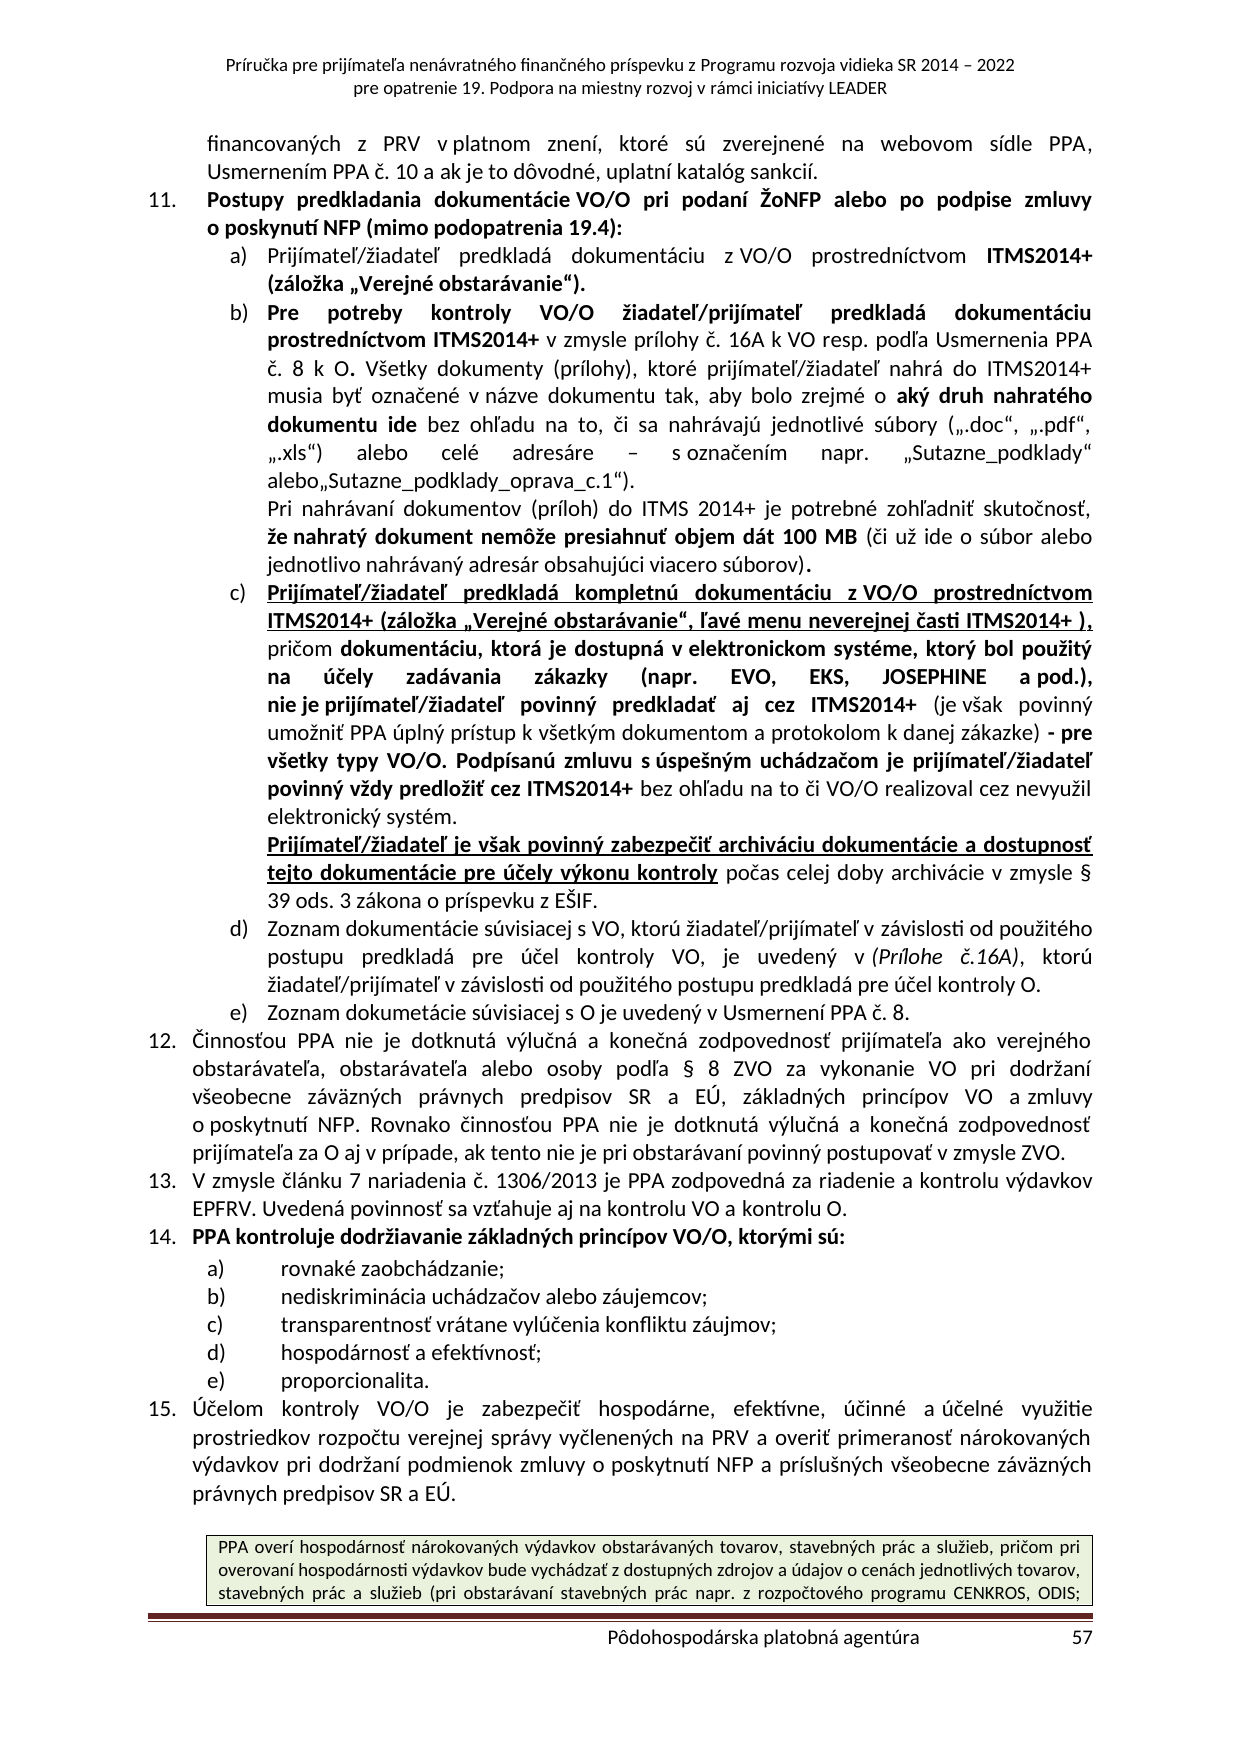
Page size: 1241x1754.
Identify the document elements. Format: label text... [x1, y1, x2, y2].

list transparentnosť vrátane vylúčenia konfliktu záujmov; [207, 1311, 1093, 1338]
list Zoznam dokumentácie súvisiacej s VO, ktorú žiadateľ/prijímateľ v závislosti od použitého postupu predkladá pre účel kontroly VO, je uvedený v (Prílohe č.16A), ktorú žiadateľ/prijímateľ v závislosti od použitého postupu predkladá pre účel kontroly O. [229, 914, 1093, 998]
list rovnaké zaobchádzanie; [207, 1254, 1093, 1282]
list Činnosťou PPA nie je dotknutá výlučná a konečná zodpovednosť prijímateľa ako verejného obstarávateľa, obstarávateľa alebo osoby podľa § 8 ZVO za vykonanie VO pri dodržaní všeobecne záväzných právnych predpisov SR a EÚ, základných princípov VO a zmluvy o poskytnutí NFP. Rovnako činnosťou PPA nie je dotknutá výlučná a konečná zodpovednosť prijímateľa za O aj v prípade, ak tento nie je pri obstarávaní povinný postupovať v zmysle ZVO. [148, 1026, 1093, 1166]
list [148, 129, 1093, 186]
list proporcionalita. [207, 1367, 1093, 1394]
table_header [207, 1536, 1092, 1604]
list Účelom kontroly VO/O je zabezpečiť hospodárne, efektívne, účinné a účelné využitie prostriedkov rozpočtu verejnej správy vyčlenených na PRV a overiť primeranosť nárokovaných výdavkov pri dodržaní podmienok zmluvy o poskytnutí NFP a príslušných všeobecne záväzných právnych predpisov SR a EÚ. [148, 1394, 1093, 1507]
list Prijímateľ/žiadateľ predkladá dokumentáciu z VO/O prostredníctvom ITMS2014+ (záložka „Verejné obstarávanie“). [229, 242, 1093, 298]
list V zmysle článku 7 nariadenia č. 1306/2013 je PPA zodpovedná za riadenie a kontrolu výdavkov EPFRV. Uvedená povinnosť sa vzťahuje aj na kontrolu VO a kontrolu O. [148, 1166, 1093, 1222]
list hospodárnosť a efektívnosť; [207, 1338, 1093, 1367]
list Prijímateľ/žiadateľ predkladá kompletnú dokumentáciu z VO/O prostredníctvom ITMS2014+ (záložka „Verejné obstarávanie“, ľavé menu neverejnej časti ITMS2014+ ), pričom dokumentáciu, ktorá je dostupná v elektronickom systéme, ktorý bol použitý na účely zadávania zákazky (napr. EVO, EKS, JOSEPHINE a pod.), nie je prijímateľ/žiadateľ povinný predkladať aj cez ITMS2014+ (je však povinný umožniť PPA úplný prístup k všetkým dokumentom a protokolom k danej zákazke) - pre všetky typy VO/O. Podpísanú zmluvu s úspešným uchádzačom je prijímateľ/žiadateľ povinný vždy predložiť cez ITMS2014+ bez ohľadu na to či VO/O realizoval cez nevyužil elektronický systém. [229, 578, 1093, 830]
list Postupy predkladania dokumentácie VO/O pri podaní ŽoNFP alebo po podpise zmluvy o poskynutí NFP (mimo podopatrenia 19.4): [148, 186, 1093, 242]
list Prijímateľ/žiadateľ je však povinný zabezpečiť archiváciu dokumentácie a dostupnosť tejto dokumentácie pre účely výkonu kontroly počas celej doby archivácie v zmysle § 39 ods. 3 zákona o príspevku z EŠIF. [267, 856, 1093, 914]
list PPA kontroluje dodržiavanie základných princípov VO/O, ktorými sú: [148, 1222, 1093, 1250]
list Zoznam dokumetácie súvisiacej s O je uvedený v Usmernení PPA č. 8. [229, 998, 1093, 1026]
list Prijímateľ/žiadateľ je však povinný zabezpečiť archiváciu dokumentácie a dostupnosť tejto dokumentácie pre účely výkonu kontroly počas celej doby archivácie v zmysle § 39 ods. 3 zákona o príspevku z EŠIF. [267, 830, 1093, 854]
list nediskriminácia uchádzačov alebo záujemcov; [207, 1282, 1093, 1311]
list Pri nahrávaní dokumentov (príloh) do ITMS 2014+ je potrebné zohľadniť skutočnosť, že nahratý dokument nemôže presiahnuť objem dát 100 MB (či už ide o súbor alebo jednotlivo nahrávaný adresár obsahujúci viacero súborov). [267, 494, 1093, 578]
list Pre potreby kontroly VO/O žiadateľ/prijímateľ predkladá dokumentáciu prostredníctvom ITMS2014+ v zmysle prílohy č. 16A k VO resp. podľa Usmernenia PPA č. 8 k O. Všetky dokumenty (prílohy), ktoré prijímateľ/žiadateľ nahrá do ITMS2014+ musia byť označené v názve dokumentu tak, aby bolo zrejmé o aký druh nahratého dokumentu ide bez ohľadu na to, či sa nahrávajú jednotlivé súbory („.doc“, „.pdf“, „.xls“) alebo celé adresáre – s označením napr. „Sutazne_podklady“ alebo„Sutazne_podklady_oprava_c.1“). [229, 298, 1093, 494]
